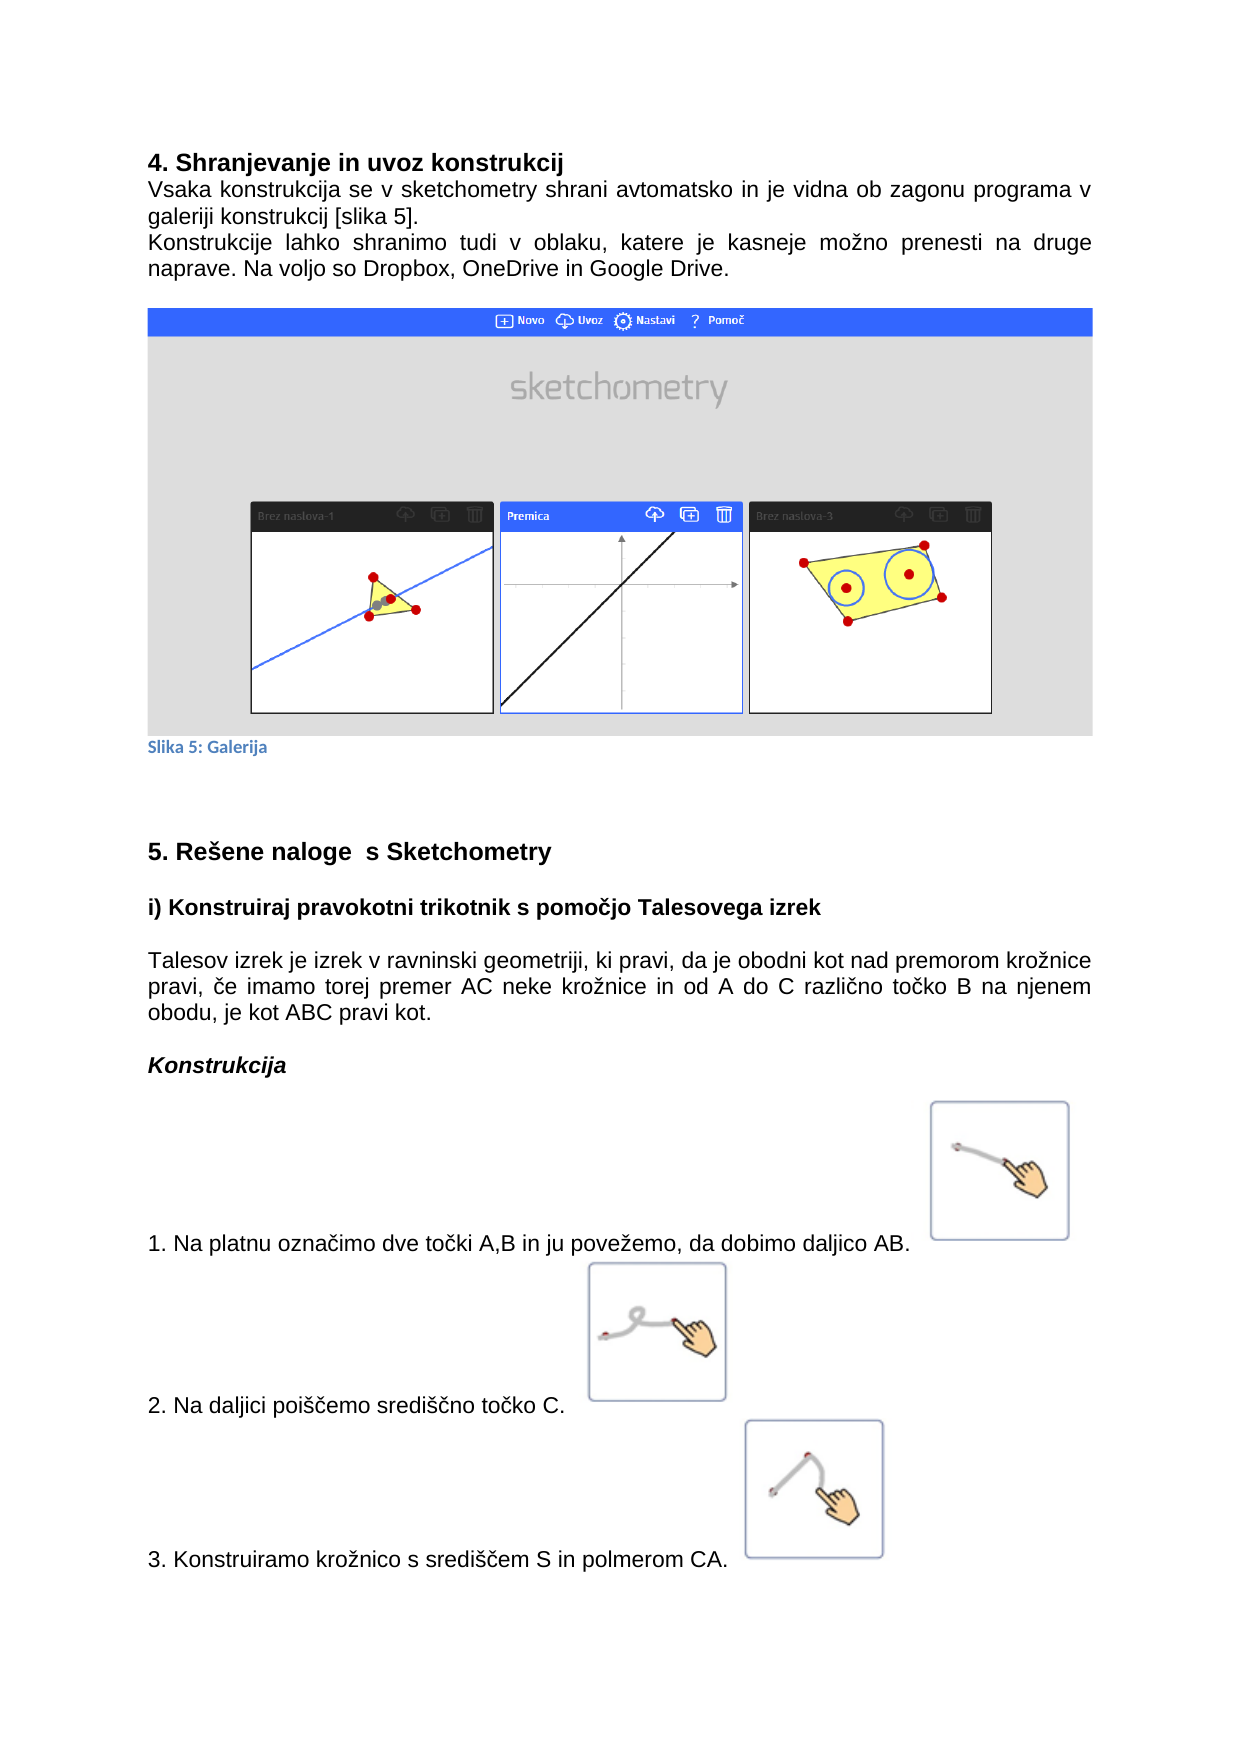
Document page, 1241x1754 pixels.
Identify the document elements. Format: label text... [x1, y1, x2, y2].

picture [147, 308, 1093, 736]
picture [734, 1417, 893, 1568]
text 3. Konstruiramo krožnico s središčem S in polmerom CA. [148, 1418, 1093, 1573]
picture [910, 1091, 1081, 1252]
text 5. Rešene naloge s Sketchometry [148, 836, 1093, 865]
text Slika 5: Galerija [148, 736, 1093, 758]
text i) Konstruiraj pravokotni trikotnik s pomočjo Talesovega izrek [148, 894, 1093, 920]
text Vsaka konstrukcija se v sketchometry shrani avtomatsko in je vidna ob zagonu programa v galeriji konstrukcij [slika 5]. [148, 176, 1093, 229]
picture [578, 1256, 736, 1413]
text Konstrukcija [148, 1052, 1093, 1078]
text 2. Na daljici poiščemo središčno točko C. [148, 1257, 1093, 1418]
text Konstrukcije lahko shranimo tudi v oblaku, katere je kasneje možno prenesti na druge naprave. Na voljo so Dropbox, OneDrive in Google Drive. [148, 229, 1093, 282]
text Talesov izrek je izrek v ravninski geometriji, ki pravi, da je obodni kot nad premorom krožnice pravi, če imamo torej premer AC neke krožnice in od A do C različno točko B na njenem obodu, je kot ABC pravi kot. [148, 947, 1093, 1026]
text 4. Shranjevanje in uvoz konstrukcij [148, 148, 1093, 176]
text 1. Na platnu označimo dve točki A,B in ju povežemo, da dobimo daljico AB. [148, 1091, 1093, 1257]
